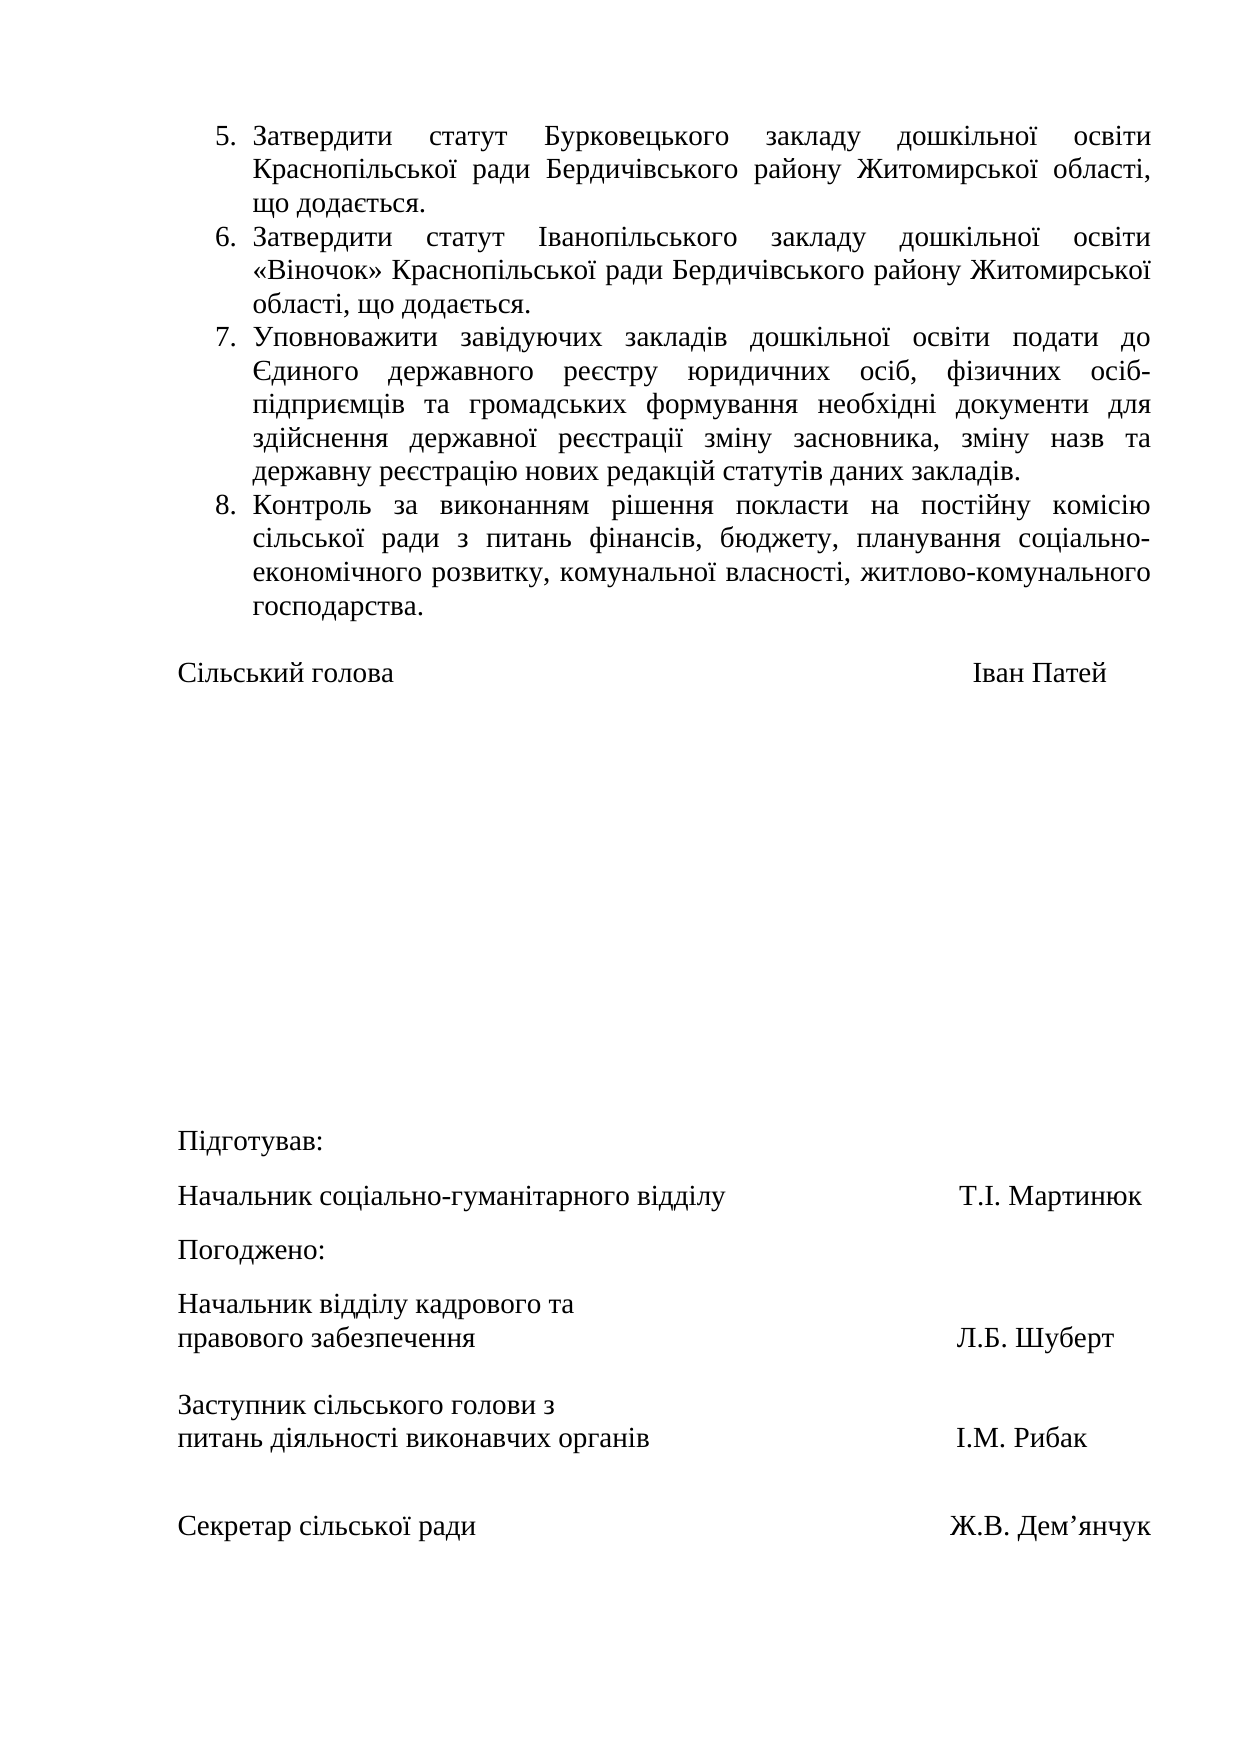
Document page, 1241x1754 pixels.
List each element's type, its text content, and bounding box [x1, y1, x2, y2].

text Сільський голова Іван Патей [177, 655, 1152, 688]
text Погоджено: [177, 1232, 1152, 1266]
text Секретар сільської ради Ж.В. Дем’янчук [177, 1508, 1152, 1542]
list Уповноважити завідуючих закладів дошкільної освіти подати до Єдиного державного реєстру юридичних осіб, фізичних осіб-підприємців та громадських формування необхідні документи для здійснення державної реєстрації зміну засновника, зміну назв та державну реєстрацію нових редакцій статутів даних закладів. [215, 319, 1152, 487]
text Начальник соціально-гуманітарного відділу Т.І. Мартинюк [177, 1178, 1152, 1211]
text Начальник відділу кадрового та [177, 1286, 1152, 1320]
list Контроль за виконанням рішення покласти на постійну комісію сільської ради з питань фінансів, бюджету, планування соціально-економічного розвитку, комунальної власності, житлово-комунального господарства. [215, 487, 1152, 621]
list Затвердити статут Іванопільського закладу дошкільної освіти «Віночок» Краснопільської ради Бердичівського району Житомирської області, що додається. [215, 219, 1152, 319]
text питань діяльності виконавчих органів І.М. Рибак [177, 1421, 1152, 1454]
list Затвердити статут Бурковецького закладу дошкільної освіти Краснопільської ради Бердичівського району Житомирської області, що додається. [215, 118, 1152, 219]
text правового забезпечення Л.Б. Шуберт [177, 1320, 1152, 1353]
text Заступник сільського голови з [177, 1387, 1152, 1421]
text Підготував: [177, 1123, 1152, 1157]
